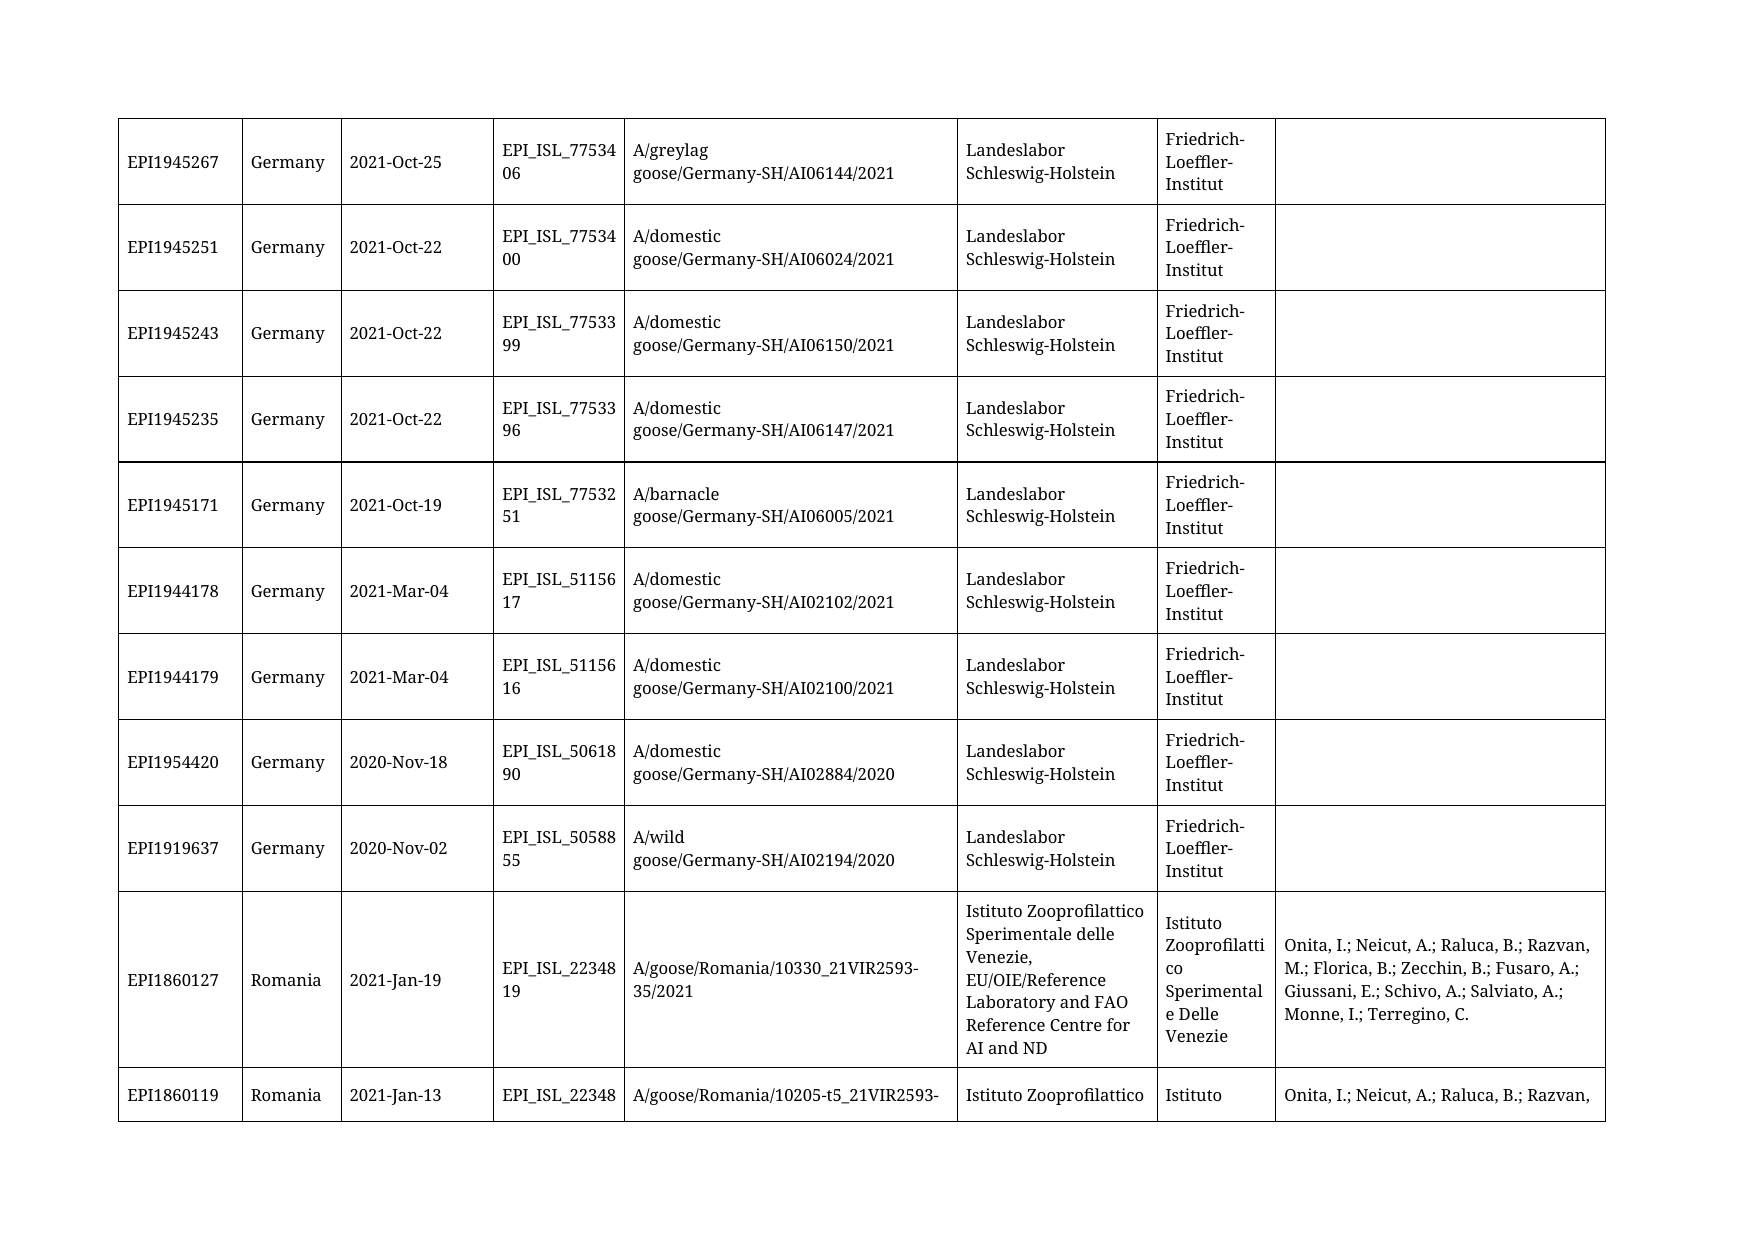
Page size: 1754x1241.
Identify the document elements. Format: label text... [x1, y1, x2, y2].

table_cell [1276, 548, 1605, 633]
table_cell Friedrich-Loeffler-Institut [1158, 377, 1275, 461]
table_cell [1276, 291, 1605, 376]
table_cell [1276, 377, 1605, 461]
table_cell EPI_ISL_5115617 [494, 548, 624, 633]
table_cell A/wild goose/Germany-SH/AI02194/2020 [625, 806, 957, 891]
table_cell EPI1860119 [119, 1068, 242, 1121]
table_cell Landeslabor Schleswig-Holstein [958, 806, 1157, 891]
table_cell EPI1860127 [119, 892, 242, 1067]
table_cell 2021-Oct-25 [342, 119, 493, 204]
table_cell [1276, 463, 1605, 547]
table_cell EPI1919637 [119, 806, 242, 891]
table_cell [1276, 634, 1605, 719]
table_cell Friedrich-Loeffler-Institut [1158, 205, 1275, 290]
table_cell Landeslabor Schleswig-Holstein [958, 720, 1157, 805]
table_cell Germany [243, 463, 341, 547]
table_cell [1276, 205, 1605, 290]
table_cell 2021-Oct-22 [342, 377, 493, 461]
table_cell Germany [243, 119, 341, 204]
table_cell Germany [243, 291, 341, 376]
table_cell A/domestic goose/Germany-SH/AI06150/2021 [625, 291, 957, 376]
table_cell Istituto Zooprofilattico Sperimentale Delle Venezie [1158, 892, 1275, 1067]
table_cell Friedrich-Loeffler-Institut [1158, 806, 1275, 891]
table_cell 2021-Oct-22 [342, 205, 493, 290]
table_cell EPI1945235 [119, 377, 242, 461]
table_cell EPI_ISL_7753400 [494, 205, 624, 290]
table_cell A/domestic goose/Germany-SH/AI06024/2021 [625, 205, 957, 290]
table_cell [958, 1068, 1157, 1121]
table_cell 2021-Jan-13 [342, 1068, 493, 1121]
table_cell A/domestic goose/Germany-SH/AI06147/2021 [625, 377, 957, 461]
table_cell Landeslabor Schleswig-Holstein [958, 548, 1157, 633]
table_cell EPI_ISL_7753406 [494, 119, 624, 204]
table_cell 2020-Nov-18 [342, 720, 493, 805]
table_cell Germany [243, 205, 341, 290]
table_cell EPI1954420 [119, 720, 242, 805]
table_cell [625, 1068, 957, 1121]
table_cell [1158, 119, 1275, 204]
table_cell 2021-Mar-04 [342, 548, 493, 633]
table_cell EPI_ISL_5061890 [494, 720, 624, 805]
table_cell Germany [243, 720, 341, 805]
table_cell EPI1944179 [119, 634, 242, 719]
table_cell EPI_ISL_7753396 [494, 377, 624, 461]
table_cell Friedrich-Loeffler-Institut [1158, 291, 1275, 376]
table_cell Friedrich-Loeffler-Institut [1158, 634, 1275, 719]
table_cell EPI_ISL_2234818 [494, 1068, 624, 1121]
table_cell Landeslabor Schleswig-Holstein [958, 205, 1157, 290]
table_cell EPI_ISL_5115616 [494, 634, 624, 719]
table_cell A/domestic goose/Germany-SH/AI02102/2021 [625, 548, 957, 633]
table_cell 2021-Mar-04 [342, 634, 493, 719]
table_cell A/domestic goose/Germany-SH/AI02100/2021 [625, 634, 957, 719]
table_cell A/goose/Romania/10330_21VIR2593-35/2021 [625, 892, 957, 1067]
table_cell Landeslabor Schleswig-Holstein [958, 634, 1157, 719]
table_cell Friedrich-Loeffler-Institut [1158, 463, 1275, 547]
table_cell [1276, 119, 1605, 204]
table_cell A/domestic goose/Germany-SH/AI02884/2020 [625, 720, 957, 805]
table_cell EPI_ISL_2234819 [494, 892, 624, 1067]
table_cell Onita, I.; Neicut, A.; Raluca, B.; Razvan, M.; Florica, B.; Zecchin, B.; Fusaro, A.; Giussani, E.; Schivo, A.; Salviato, A.; Monne, I.; Terregino, C. [1276, 892, 1605, 1067]
table_cell EPI1944178 [119, 548, 242, 633]
table_cell Germany [243, 806, 341, 891]
table_cell Istituto Zooprofilattico Sperimentale delle Venezie, EU/OIE/Reference Laboratory and FAO Reference Centre for AI and ND [958, 892, 1157, 1067]
table_cell EPI1945251 [119, 205, 242, 290]
table_cell Landeslabor Schleswig-Holstein [958, 463, 1157, 547]
table_cell EPI_ISL_5058855 [494, 806, 624, 891]
table_cell Romania [243, 892, 341, 1067]
table_cell Romania [243, 1068, 341, 1121]
table_cell Friedrich-Loeffler-Institut [1158, 720, 1275, 805]
table_cell A/barnacle goose/Germany-SH/AI06005/2021 [625, 463, 957, 547]
table_cell Landeslabor Schleswig-Holstein [958, 291, 1157, 376]
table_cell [1158, 1068, 1275, 1121]
table_cell 2020-Nov-02 [342, 806, 493, 891]
table_cell [1276, 806, 1605, 891]
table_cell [1276, 1068, 1605, 1121]
table_cell EPI_ISL_7753251 [494, 463, 624, 547]
table_cell 2021-Jan-19 [342, 892, 493, 1067]
table_cell Friedrich-Loeffler-Institut [1158, 548, 1275, 633]
table_cell A/greylag goose/Germany-SH/AI06144/2021 [625, 119, 957, 204]
table_cell 2021-Oct-19 [342, 463, 493, 547]
table_cell Germany [243, 634, 341, 719]
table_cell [958, 119, 1157, 204]
table_cell EPI1945171 [119, 463, 242, 547]
table_cell 2021-Oct-22 [342, 291, 493, 376]
table_cell Germany [243, 377, 341, 461]
table_cell Germany [243, 548, 341, 633]
table_cell EPI1945243 [119, 291, 242, 376]
table_cell [1276, 720, 1605, 805]
table_cell EPI1945267 [119, 119, 242, 204]
table_cell EPI_ISL_7753399 [494, 291, 624, 376]
table_cell Landeslabor Schleswig-Holstein [958, 377, 1157, 461]
